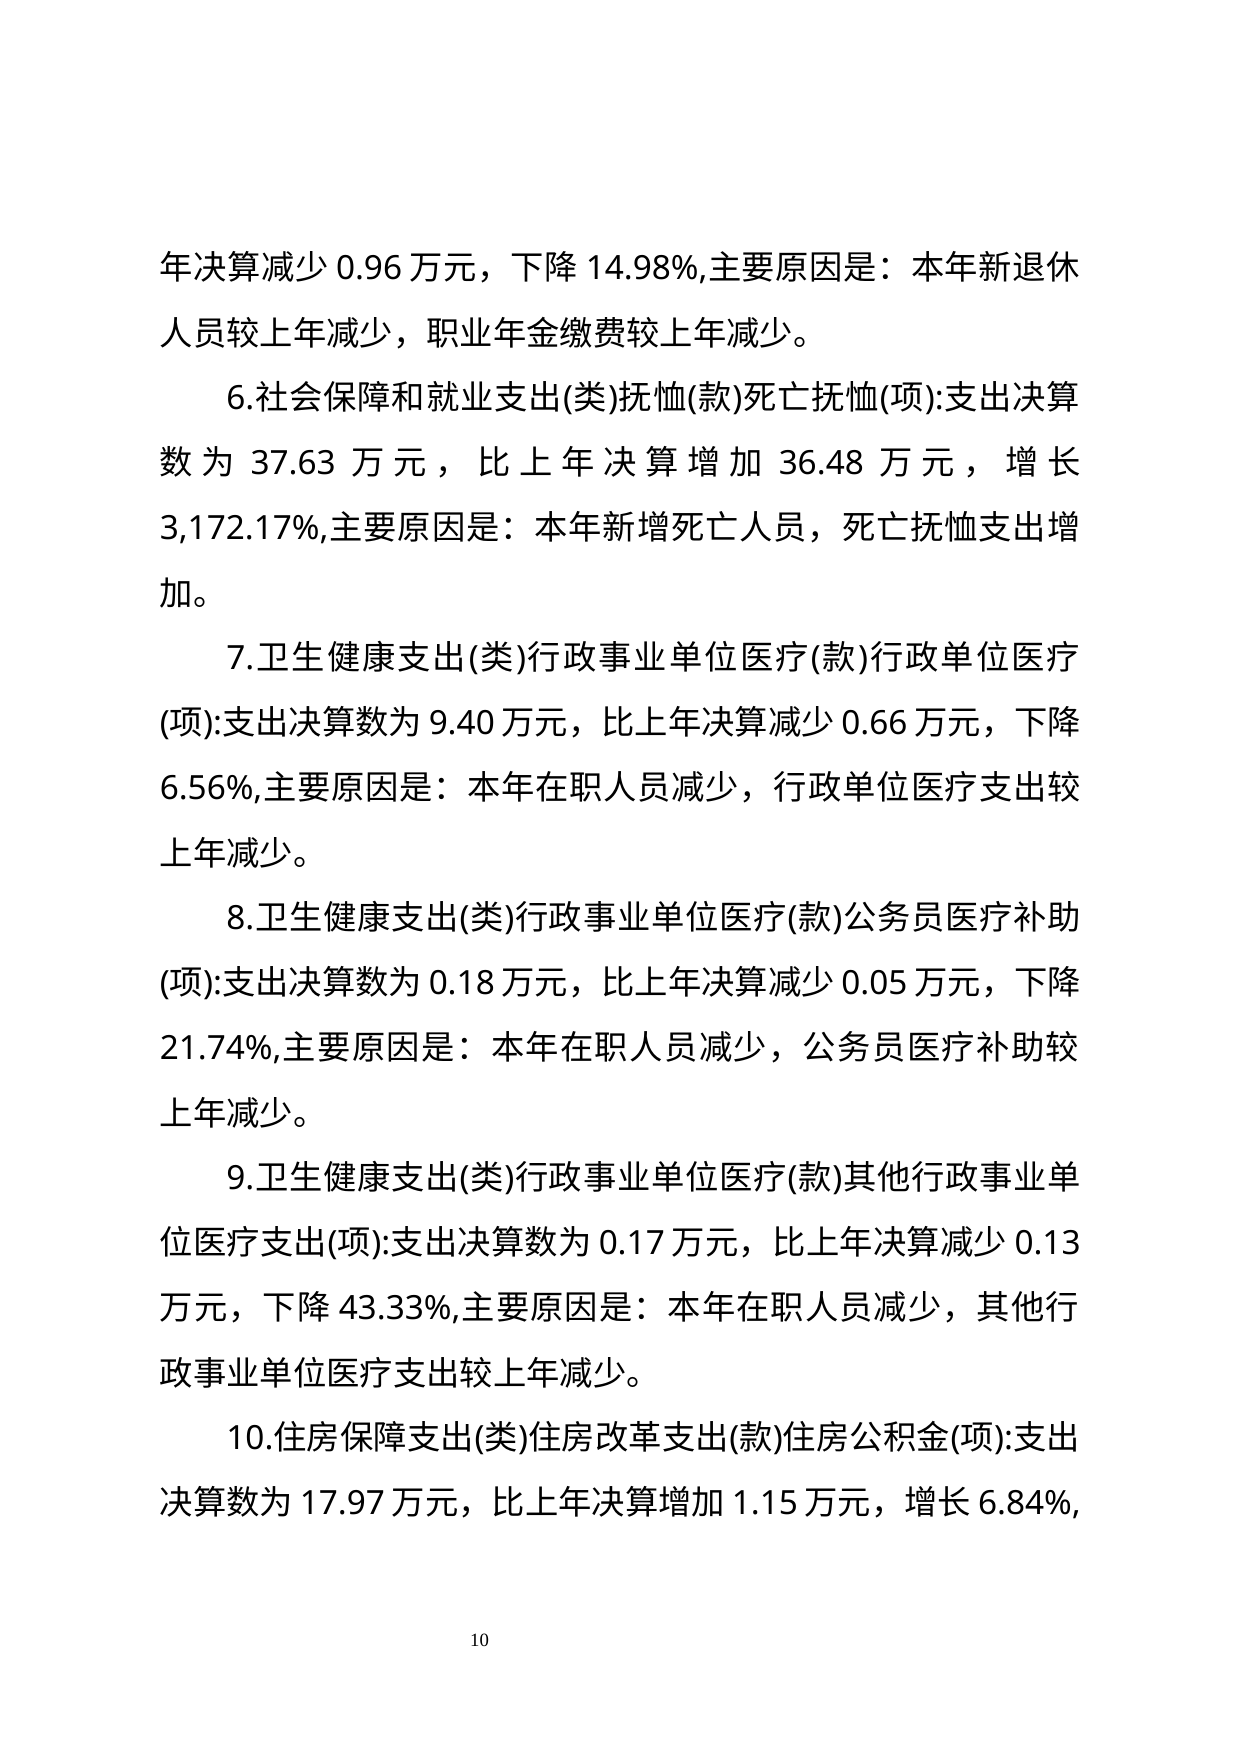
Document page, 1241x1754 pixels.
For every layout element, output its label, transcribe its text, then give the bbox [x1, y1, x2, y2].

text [159, 1403, 1081, 1533]
text 6.社会保障和就业支出(类)抚恤(款)死亡抚恤(项):支出决算数为37.63万元，比上年决算增加36.48万元，增长3,172.17%,主要原因是：本年新增死亡人员，死亡抚恤支出增加。 [159, 363, 1081, 623]
text 8.卫生健康支出(类)行政事业单位医疗(款)公务员医疗补助(项):支出决算数为0.18万元，比上年决算减少0.05万元，下降21.74%,主要原因是：本年在职人员减少，公务员医疗补助较上年减少。 [159, 883, 1081, 1143]
text 7.卫生健康支出(类)行政事业单位医疗(款)行政单位医疗(项):支出决算数为9.40万元，比上年决算减少0.66万元，下降6.56%,主要原因是：本年在职人员减少，行政单位医疗支出较上年减少。 [159, 623, 1081, 883]
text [159, 233, 1081, 363]
text 9.卫生健康支出(类)行政事业单位医疗(款)其他行政事业单位医疗支出(项):支出决算数为0.17万元，比上年决算减少0.13万元，下降43.33%,主要原因是：本年在职人员减少，其他行政事业单位医疗支出较上年减少。 [159, 1143, 1081, 1403]
